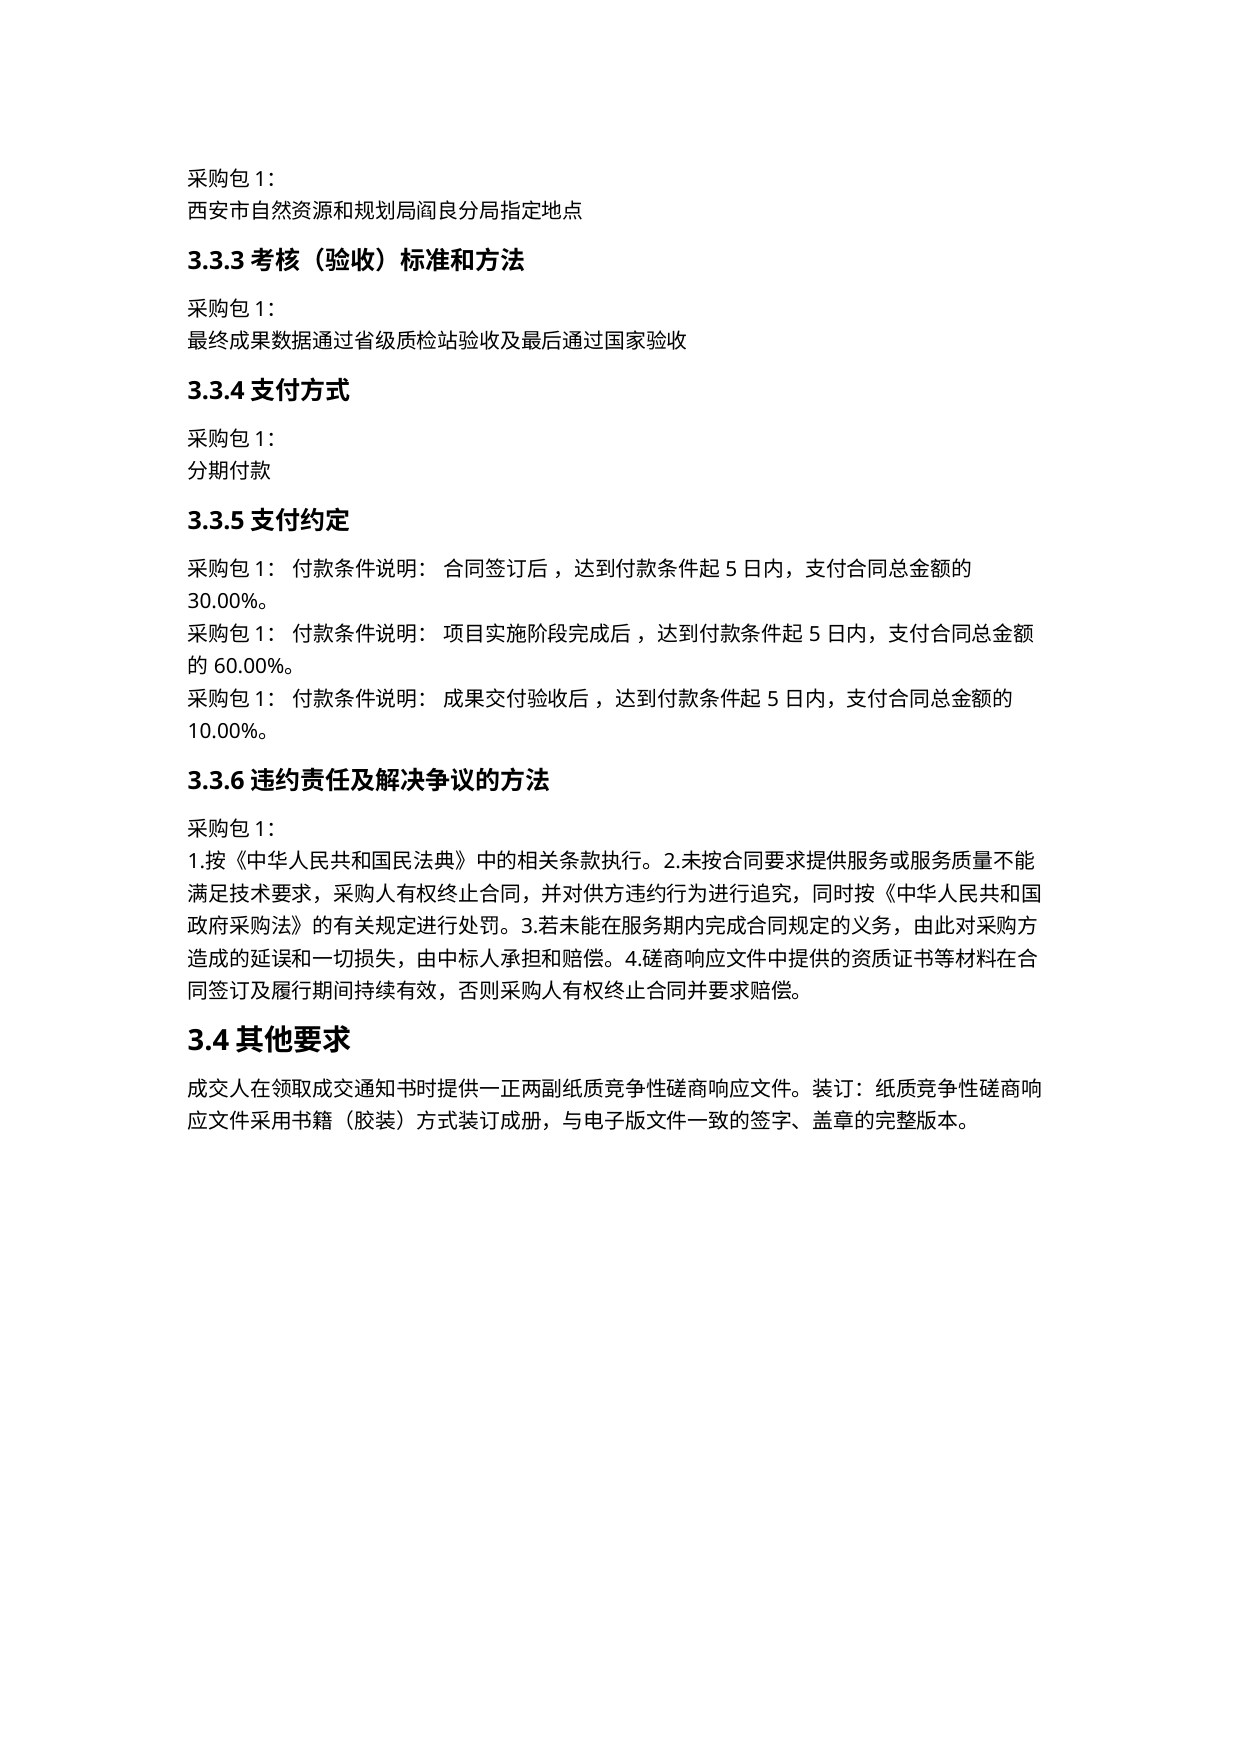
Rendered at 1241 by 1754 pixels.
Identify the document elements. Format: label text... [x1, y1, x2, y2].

text 采购包1： [187, 422, 1053, 454]
text 成交人在领取成交通知书时提供一正两副纸质竞争性磋商响应文件。装订：纸质竞争性磋商响应文件采用书籍（胶装）方式装订成册，与电子版文件一致的签字、盖章的完整版本。 [187, 1072, 1053, 1137]
text 分期付款 [187, 454, 1053, 487]
text 西安市自然资源和规划局阎良分局指定地点 [187, 194, 1053, 227]
text 采购包1： 付款条件说明： 项目实施阶段完成后 ，达到付款条件起 5 日内，支付合同总金额的 60.00%。 [187, 617, 1053, 682]
text 最终成果数据通过省级质检站验收及最后通过国家验收 [187, 324, 1053, 357]
text 采购包1： 付款条件说明： 成果交付验收后 ，达到付款条件起 5 日内，支付合同总金额的 10.00%。 [187, 682, 1053, 747]
text 3.3.4支付方式 [187, 357, 1053, 422]
text 3.3.5支付约定 [187, 487, 1053, 552]
text 采购包1： [187, 292, 1053, 324]
text 3.4其他要求 [187, 1007, 1053, 1072]
text 1.按《中华人民共和国民法典》中的相关条款执行。2.未按合同要求提供服务或服务质量不能满足技术要求，采购人有权终止合同，并对供方违约行为进行追究，同时按《中华人民共和国政府采购法》的有关规定进行处罚。3.若未能在服务期内完成合同规定的义务，由此对采购方造成的延误和一切损失，由中标人承担和赔偿。4.磋商响应文件中提供的资质证书等材料在合同签订及履行期间持续有效，否则采购人有权终止合同并要求赔偿。 [187, 844, 1053, 1007]
text 3.3.6违约责任及解决争议的方法 [187, 747, 1053, 812]
text 3.3.3考核（验收）标准和方法 [187, 227, 1053, 292]
text 采购包1： [187, 162, 1053, 194]
text 采购包1： [187, 812, 1053, 844]
text 采购包1： 付款条件说明： 合同签订后 ，达到付款条件起 5 日内，支付合同总金额的 30.00%。 [187, 552, 1053, 617]
